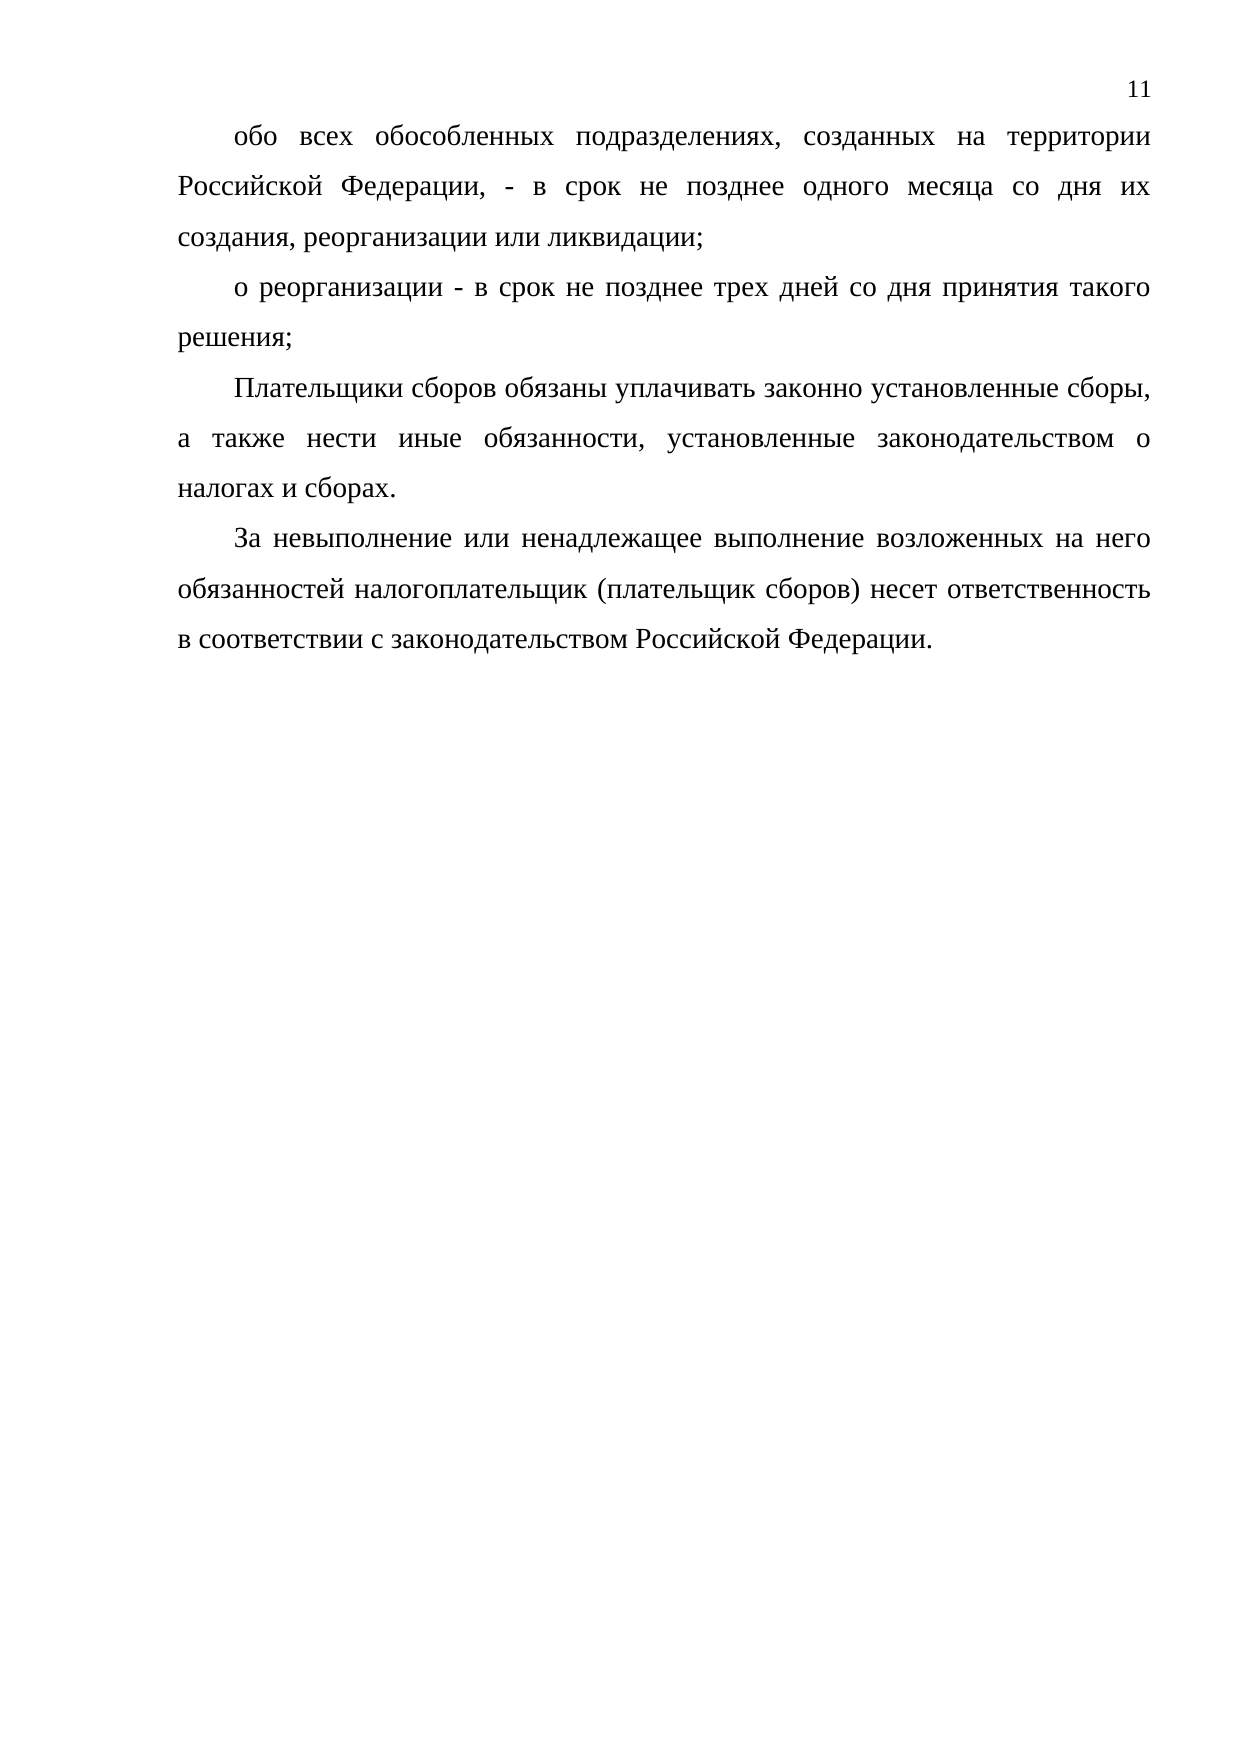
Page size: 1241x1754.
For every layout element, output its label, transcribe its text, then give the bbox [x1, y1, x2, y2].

text Плательщики сборов обязаны уплачивать законно установленные сборы, а также нести иные обязанности, установленные законодательством о налогах и сборах. [177, 370, 1152, 504]
text За невыполнение или ненадлежащее выполнение возложенных на него обязанностей налогоплательщик (плательщик сборов) несет ответственность в соответствии с законодательством Российской Федерации. [177, 521, 1152, 655]
text о реорганизации - в срок не позднее трех дней со дня принятия такого решения; [177, 269, 1152, 353]
text обо всех обособленных подразделениях, созданных на территории Российской Федерации, - в срок не позднее одного месяца со дня их создания, реорганизации или ликвидации; [177, 118, 1152, 252]
